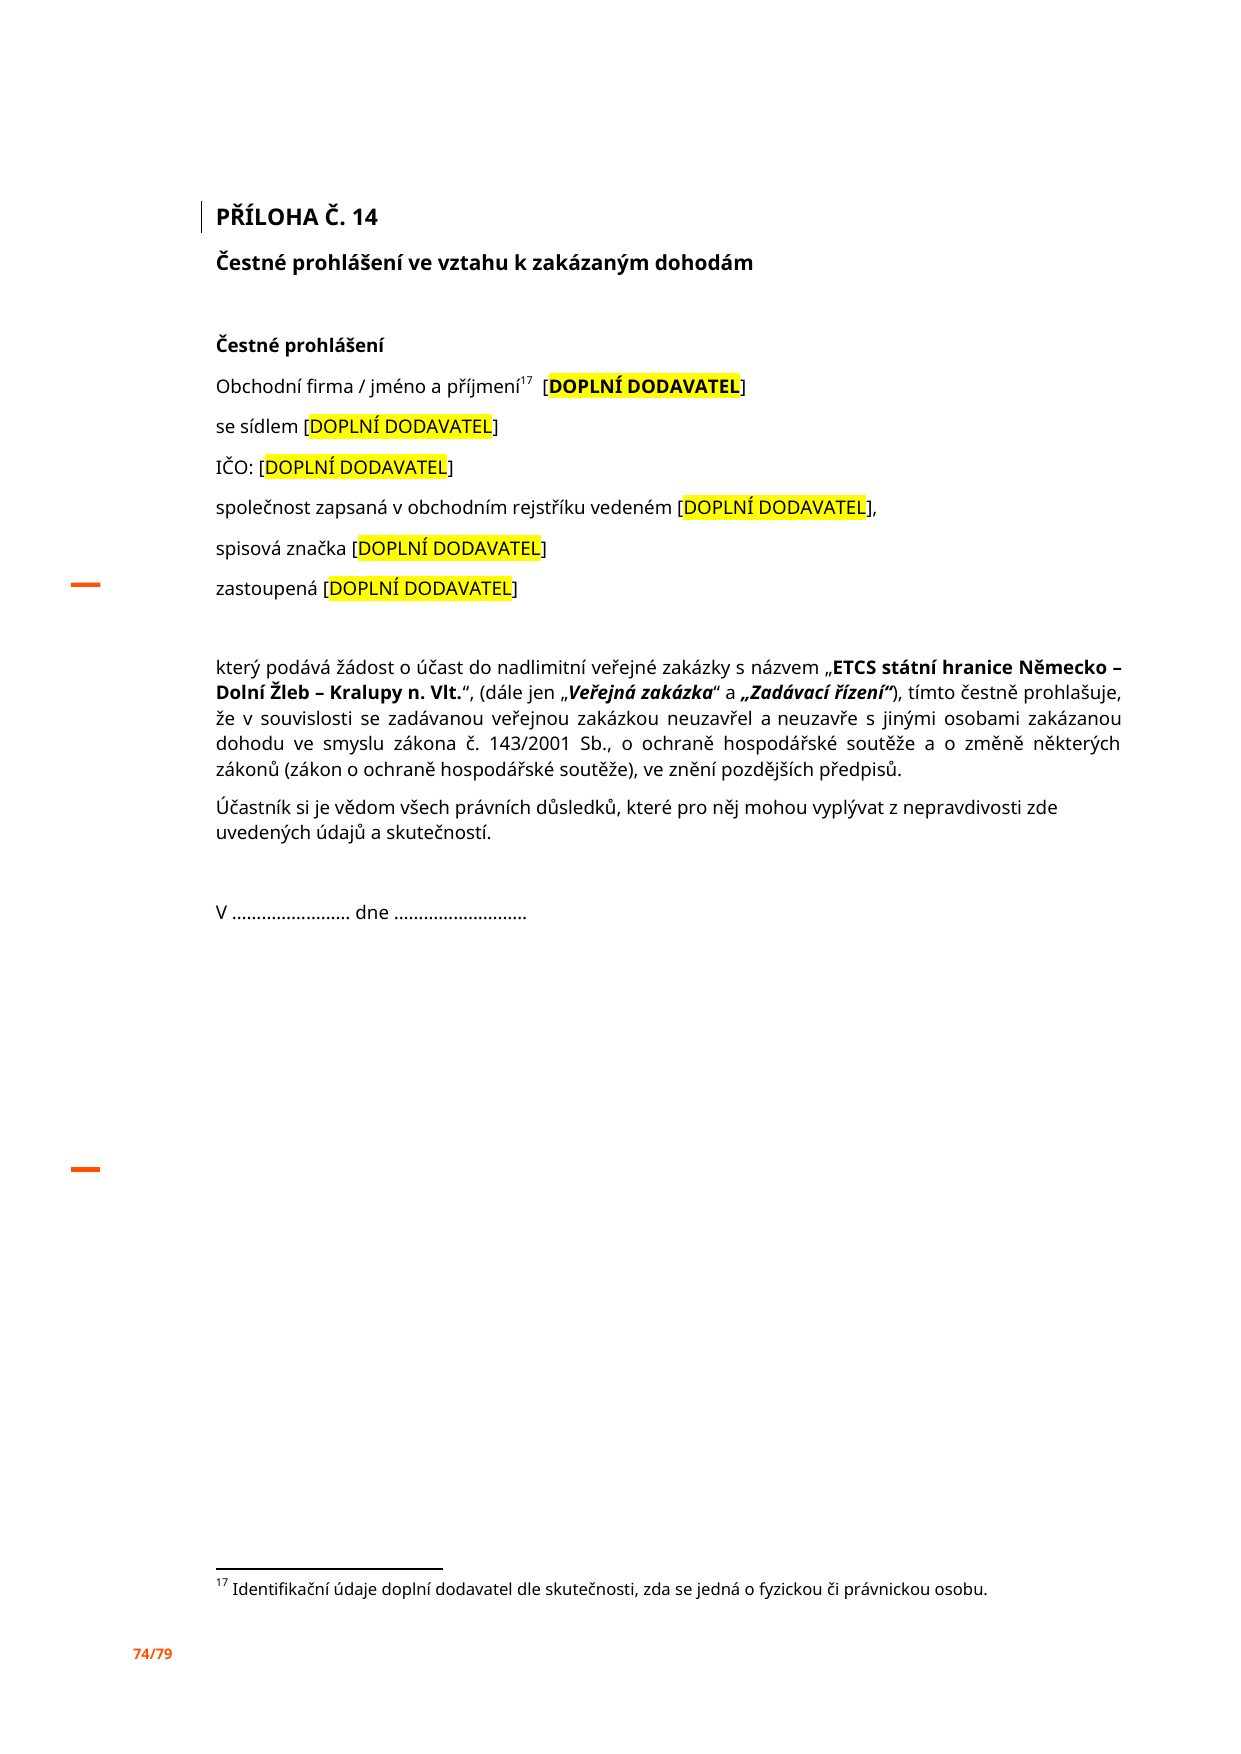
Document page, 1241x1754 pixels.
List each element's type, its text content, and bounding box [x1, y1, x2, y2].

text V …………………… dne ……………………… [216, 899, 1122, 925]
text Účastník si je vědom všech právních důsledků, které pro něj mohou vyplývat z nepravdivosti zde uvedených údajů a skutečností. [216, 794, 1122, 845]
text Čestné prohlášení [216, 332, 1122, 358]
text spisová značka [DOPLNÍ DODAVATEL] [216, 535, 358, 561]
text který podává žádost o účast do nadlimitní veřejné zakázky s názvem „ETCS státní hranice Německo – Dolní Žleb – Kralupy n. Vlt.“, (dále jen „Veřejná zakázka“ a „Zadávací řízení“), tímto čestně prohlašuje, že v souvislosti se zadávanou veřejnou zakázkou neuzavřel a neuzavře s jinými osobami zakázanou dohodu ve smyslu zákona č. 143/2001 Sb., o ochraně hospodářské soutěže a o změně některých zákonů (zákon o ochraně hospodářské soutěže), ve znění pozdějších předpisů. [216, 654, 1122, 782]
text společnost zapsaná v obchodním rejstříku vedeném [DOPLNÍ DODAVATEL], [216, 494, 1122, 520]
text Obchodní firma / jméno a příjmení [DOPLNÍ DODAVATEL] [216, 373, 549, 398]
text spisová značka [DOPLNÍ DODAVATEL] [541, 535, 1122, 561]
text se sídlem [DOPLNÍ DODAVATEL] [216, 413, 1122, 439]
text zastoupená [DOPLNÍ DODAVATEL] [512, 576, 1122, 601]
text zastoupená [DOPLNÍ DODAVATEL] [216, 576, 329, 601]
text Příloha č. 14 [216, 201, 1122, 232]
text Obchodní firma / jméno a příjmení [DOPLNÍ DODAVATEL] [740, 373, 1122, 398]
text Čestné prohlášení ve vztahu k zakázaným dohodám [216, 248, 1122, 277]
text IČO: [DOPLNÍ DODAVATEL] [447, 454, 1122, 479]
